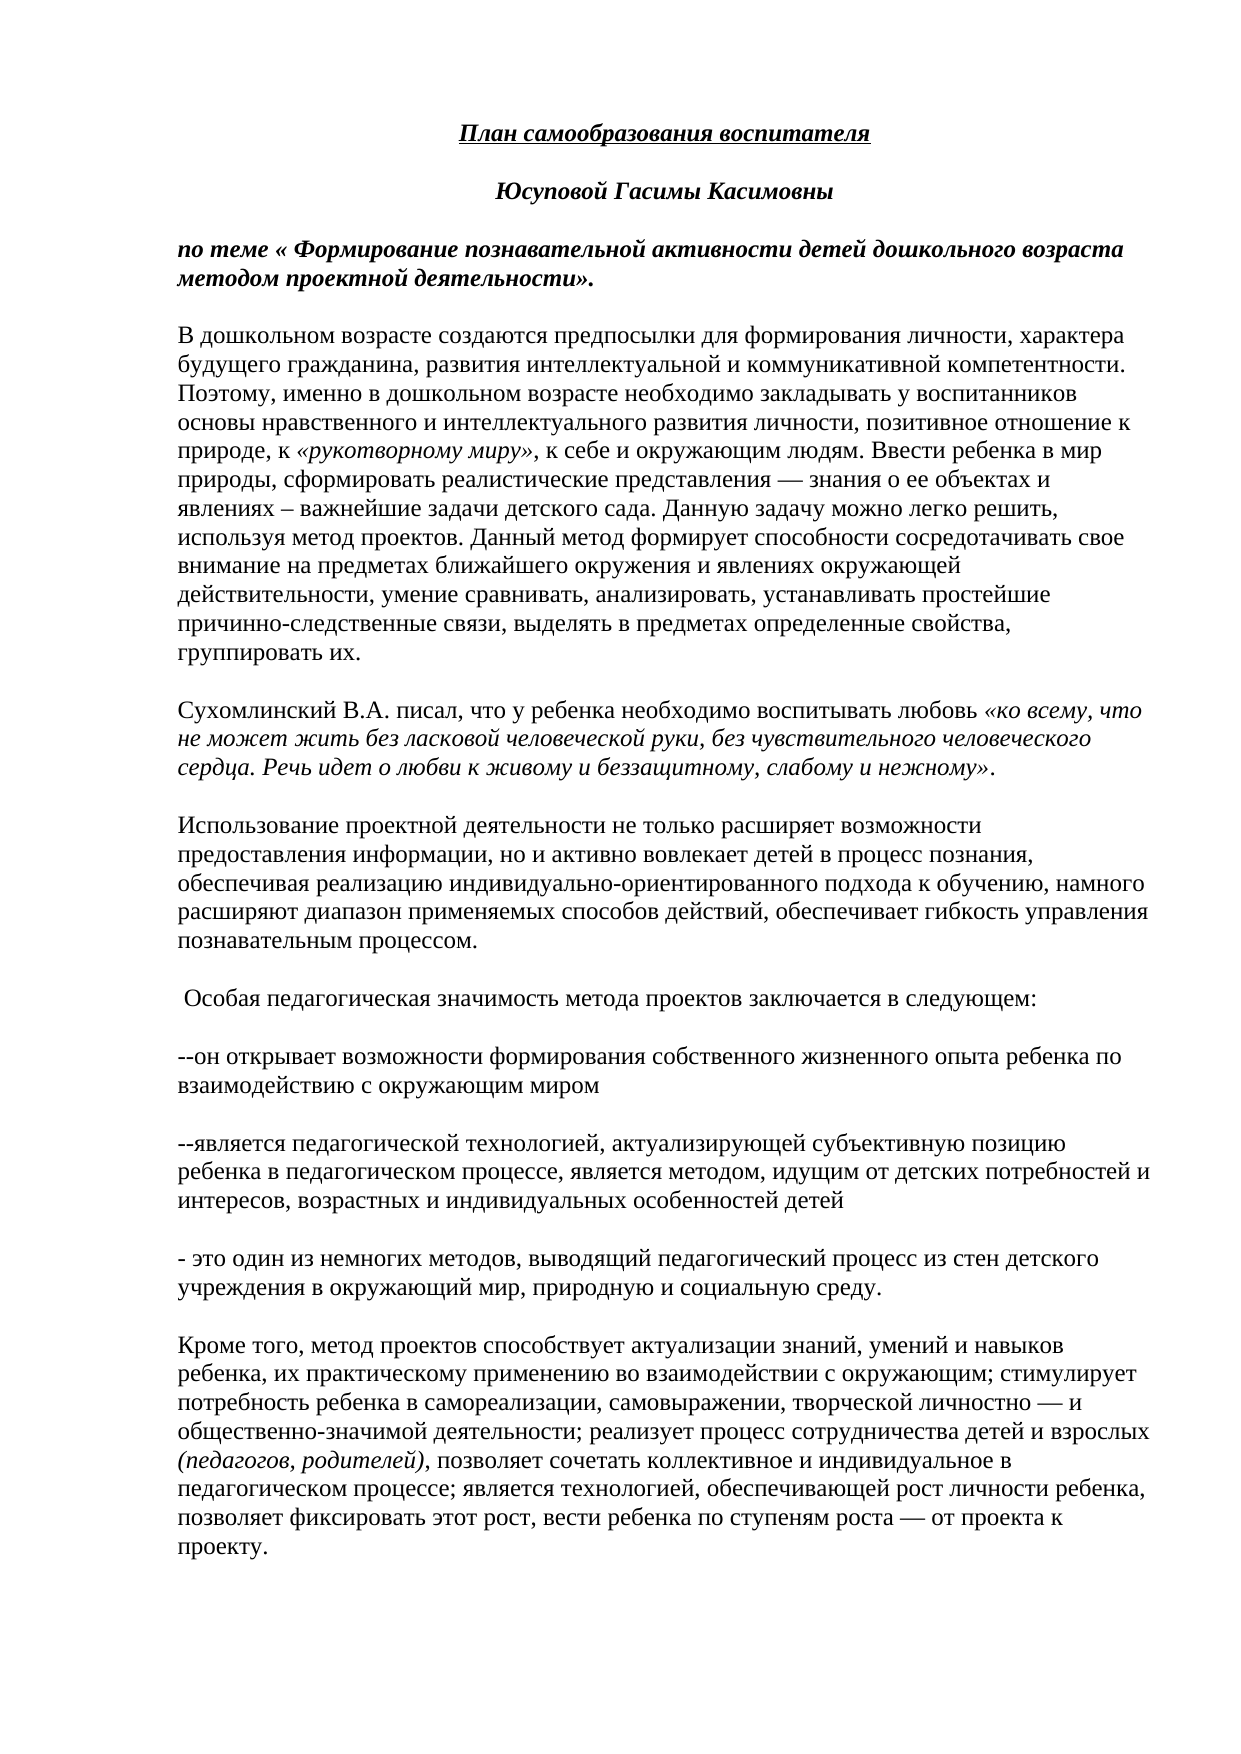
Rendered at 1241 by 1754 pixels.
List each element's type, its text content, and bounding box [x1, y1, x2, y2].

text Кроме того, метод проектов способствует актуализации знаний, умений и навыков ребенка, их практическому применению во взаимодействии с окружающим; стимулирует потребность ребенка в самореализации, самовыражении, творческой личностно — и общественно-значимой деятельности; реализует процесс сотрудничества детей и взрослых (педагогов, родителей), позволяет сочетать коллективное и индивидуальное в педагогическом процессе; является технологией, обеспечивающей рост личности ребенка, позволяет фиксировать этот рост, вести ребенка по ступеням роста — от проекта к проекту. [177, 1330, 1152, 1560]
text - это один из немногих методов, выводящий педагогический процесс из стен детского учреждения в окружающий мир, природную и социальную среду. [177, 1243, 1152, 1301]
text В дошкольном возрасте создаются предпосылки для формирования личности, характера будущего гражданина, развития интеллектуальной и коммуникативной компетентности. Поэтому, именно в дошкольном возрасте необходимо закладывать у воспитанников основы нравственного и интеллектуального развития личности, позитивное отношение к природе, к «рукотворному миру», к себе и окружающим людям. Ввести ребенка в мир природы, сформировать реалистические представления — знания о ее объектах и явлениях – важнейшие задачи детского сада. Данную задачу можно легко решить, используя метод проектов. Данный метод формирует способности сосредотачивать свое внимание на предметах ближайшего окружения и явлениях окружающей действительности, умение сравнивать, анализировать, устанавливать простейшие причинно-следственные связи, выделять в предметах определенные свойства, группировать их. [177, 321, 1152, 666]
text по теме « Формирование познавательной активности детей дошкольного возраста методом проектной деятельности». [177, 234, 1152, 291]
text План самообразования воспитателя [177, 118, 1152, 147]
text Сухомлинский В.А. писал, что у ребенка необходимо воспитывать любовь «ко всему, что не может жить без ласковой человеческой руки, без чувствительного человеческого сердца. Речь идет о любви к живому и беззащитному, слабому и нежному». [177, 695, 1152, 781]
text Использование проектной деятельности не только расширяет возможности предоставления информации, но и активно вовлекает детей в процесс познания, обеспечивая реализацию индивидуально-ориентированного подхода к обучению, намного расширяют диапазон применяемых способов действий, обеспечивает гибкость управления познавательным процессом. [177, 810, 1152, 954]
text Юсуповой Гасимы Касимовны [177, 176, 1152, 205]
text Особая педагогическая значимость метода проектов заключается в следующем: [177, 983, 1152, 1012]
text --он открывает возможности формирования собственного жизненного опыта ребенка по взаимодействию с окружающим миром [177, 1041, 1152, 1098]
text --является педагогической технологией, актуализирующей субъективную позицию ребенка в педагогическом процессе, является методом, идущим от детских потребностей и интересов, возрастных и индивидуальных особенностей детей [177, 1128, 1152, 1214]
